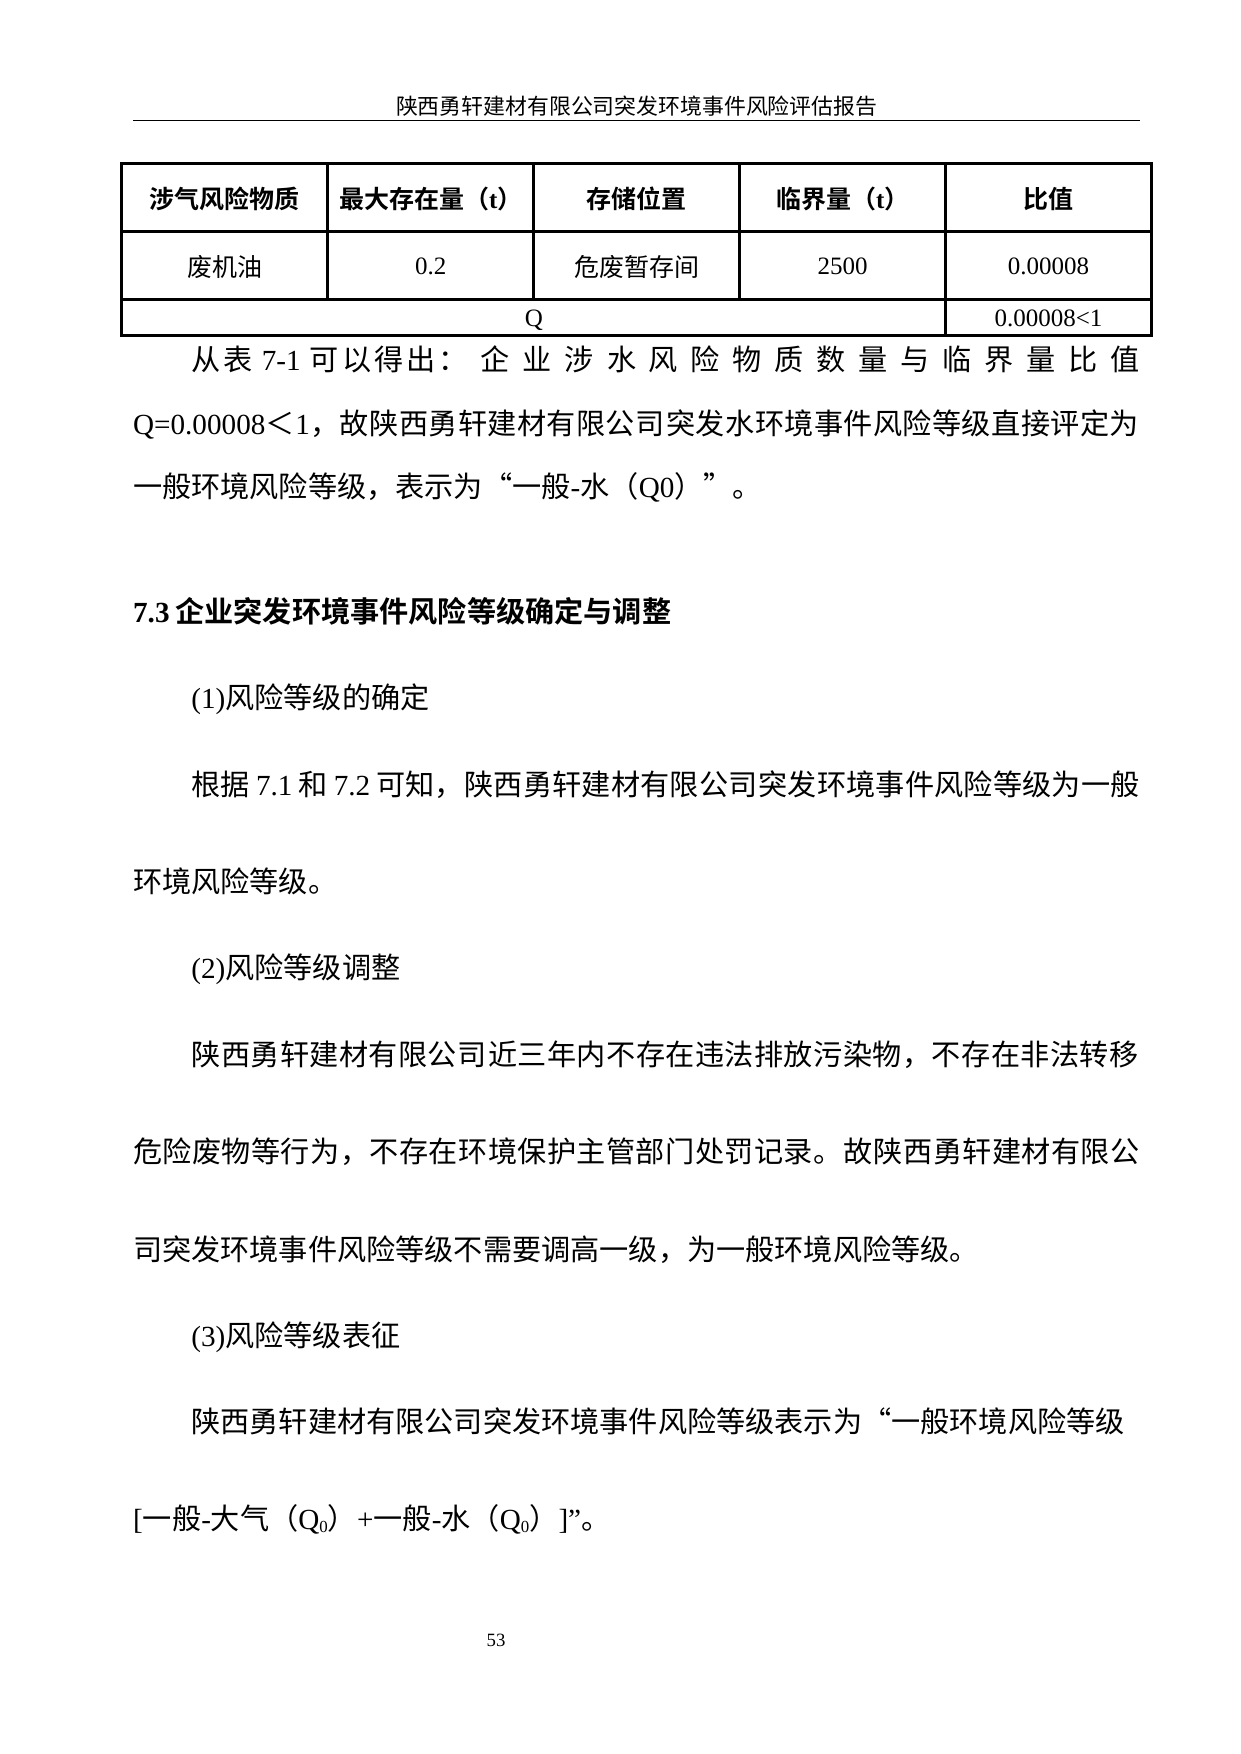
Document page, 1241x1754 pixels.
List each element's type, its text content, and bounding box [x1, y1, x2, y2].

table_header 临界量（t） [741, 165, 944, 230]
table_header 最大存在量（t） [329, 165, 532, 230]
table_header 存储位置 [535, 165, 738, 230]
table_cell 废机油 [123, 233, 326, 298]
text (1)风险等级的确定 [133, 664, 1140, 729]
table_header 涉气风险物质 [123, 165, 326, 230]
text 陕西勇轩建材有限公司突发环境事件风险等级表示为“一般环境风险等级[一般-大气（Q0）+一般-水（Q0）]”。 [133, 1387, 1140, 1549]
text (2)风险等级调整 [133, 933, 1140, 998]
text 7.3企业突发环境事件风险等级确定与调整 [133, 578, 1140, 643]
table_cell 危废暂存间 [535, 233, 738, 298]
table_cell 2500 [741, 233, 944, 298]
table_cell 0.00008 [947, 233, 1150, 298]
text 从表7-1可以得出： 企 业 涉 水 风 险 物 质 数 量 与 临 界 量 比 值Q=0.00008＜1，故陕西勇轩建材有限公司突发水环境事件风险等级直接评定为一般环境风险等级，表示为“一般-水（Q0）”。 [133, 337, 1140, 506]
table_cell Q [123, 301, 944, 334]
text 根据7.1和7.2可知，陕西勇轩建材有限公司突发环境事件风险等级为一般环境风险等级。 [133, 750, 1140, 912]
table_cell 0.2 [329, 233, 532, 298]
table_header 比值 [947, 165, 1150, 230]
text (3)风险等级表征 [133, 1301, 1140, 1366]
text 陕西勇轩建材有限公司近三年内不存在违法排放污染物，不存在非法转移危险废物等行为，不存在环境保护主管部门处罚记录。故陕西勇轩建材有限公司突发环境事件风险等级不需要调高一级，为一般环境风险等级。 [133, 1020, 1140, 1280]
table_cell 0.00008<1 [947, 301, 1150, 334]
